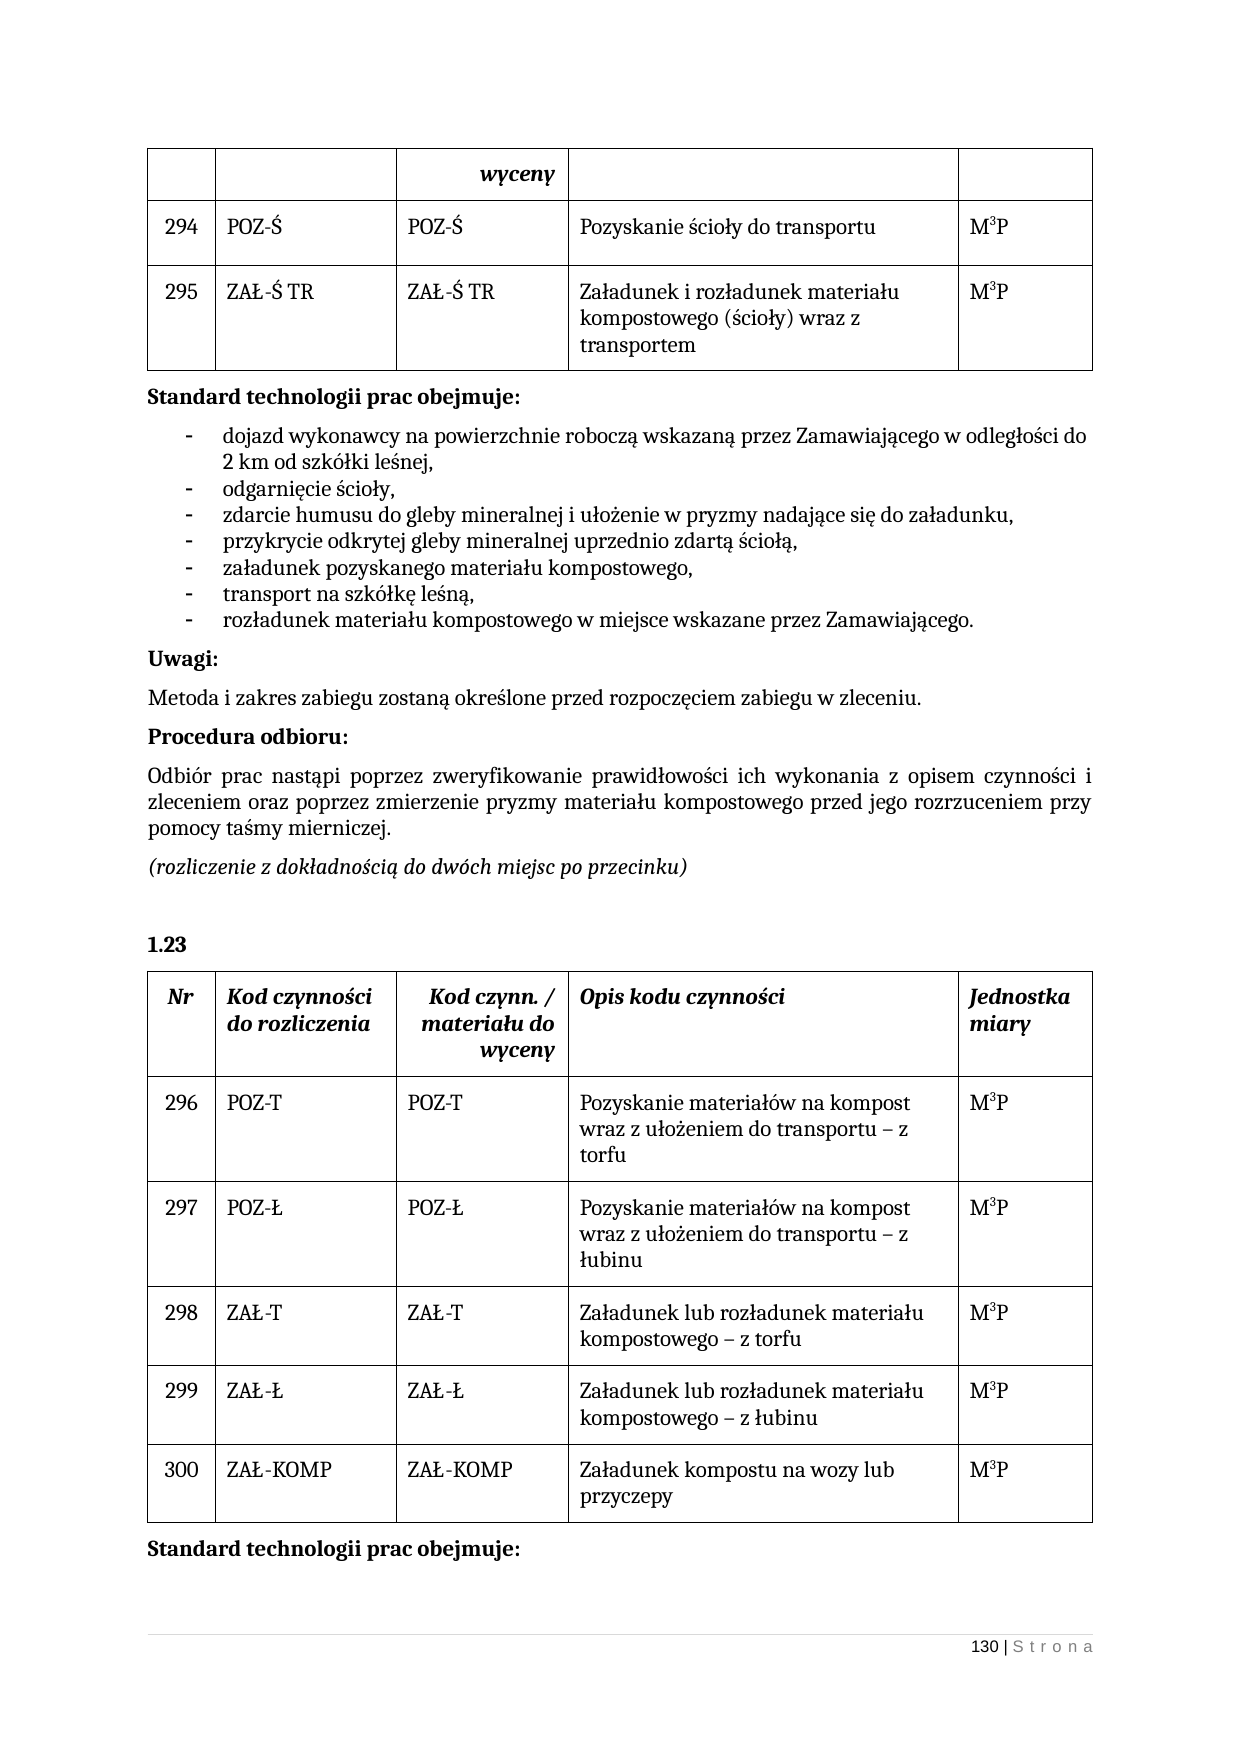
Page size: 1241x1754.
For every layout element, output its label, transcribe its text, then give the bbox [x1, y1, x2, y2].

text Uwagi: [148, 646, 1093, 672]
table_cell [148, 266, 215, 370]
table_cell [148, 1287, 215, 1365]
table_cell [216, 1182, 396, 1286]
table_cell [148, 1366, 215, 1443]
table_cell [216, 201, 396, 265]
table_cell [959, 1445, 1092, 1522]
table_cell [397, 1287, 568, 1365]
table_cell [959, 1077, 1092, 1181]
text Procedura odbioru: [148, 724, 1093, 750]
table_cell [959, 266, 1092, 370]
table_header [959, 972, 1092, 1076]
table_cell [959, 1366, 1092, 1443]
text 1.23 [148, 932, 1093, 958]
list załadunek pozyskanego materiału kompostowego, [185, 554, 1093, 581]
list transport na szkółkę leśną, [185, 581, 1093, 607]
text Odbiór prac nastąpi poprzez zweryfikowanie prawidłowości ich wykonania z opisem czynności i zleceniem oraz poprzez zmierzenie pryzmy materiału kompostowego przed jego rozrzuceniem przy pomocy taśmy mierniczej. [148, 762, 1093, 842]
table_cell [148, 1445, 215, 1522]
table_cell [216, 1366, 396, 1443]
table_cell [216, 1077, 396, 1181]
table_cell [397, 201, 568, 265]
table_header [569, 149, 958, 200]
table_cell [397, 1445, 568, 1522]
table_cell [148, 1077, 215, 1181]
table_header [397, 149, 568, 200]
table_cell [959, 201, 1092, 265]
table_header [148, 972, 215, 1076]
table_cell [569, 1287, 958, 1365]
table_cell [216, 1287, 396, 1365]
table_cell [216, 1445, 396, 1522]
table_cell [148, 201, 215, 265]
text (rozliczenie z dokładnością do dwóch miejsc po przecinku) [148, 854, 1093, 880]
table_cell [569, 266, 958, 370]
list odgarnięcie ścioły, [185, 475, 1093, 502]
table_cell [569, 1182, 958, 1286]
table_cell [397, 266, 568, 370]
list przykrycie odkrytej gleby mineralnej uprzednio zdartą ściołą, [185, 528, 1093, 554]
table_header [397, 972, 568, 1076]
list dojazd wykonawcy na powierzchnie roboczą wskazaną przez Zamawiającego w odległości do 2 km od szkółki leśnej, [185, 423, 1093, 475]
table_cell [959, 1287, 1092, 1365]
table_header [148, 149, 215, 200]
list zdarcie humusu do gleby mineralnej i ułożenie w pryzmy nadające się do załadunku, [185, 502, 1093, 528]
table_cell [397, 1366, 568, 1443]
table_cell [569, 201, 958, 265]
list rozładunek materiału kompostowego w miejsce wskazane przez Zamawiającego. [185, 607, 1093, 633]
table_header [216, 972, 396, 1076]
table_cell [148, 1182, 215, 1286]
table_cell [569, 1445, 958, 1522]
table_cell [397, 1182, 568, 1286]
text Metoda i zakres zabiegu zostaną określone przed rozpoczęciem zabiegu w zleceniu. [148, 685, 1093, 711]
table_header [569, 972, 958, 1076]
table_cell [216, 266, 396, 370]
text Standard technologii prac obejmuje: [148, 384, 1093, 410]
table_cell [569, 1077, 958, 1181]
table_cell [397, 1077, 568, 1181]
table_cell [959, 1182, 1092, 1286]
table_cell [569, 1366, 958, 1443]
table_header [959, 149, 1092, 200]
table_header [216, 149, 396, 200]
text Standard technologii prac obejmuje: [148, 1536, 1093, 1562]
